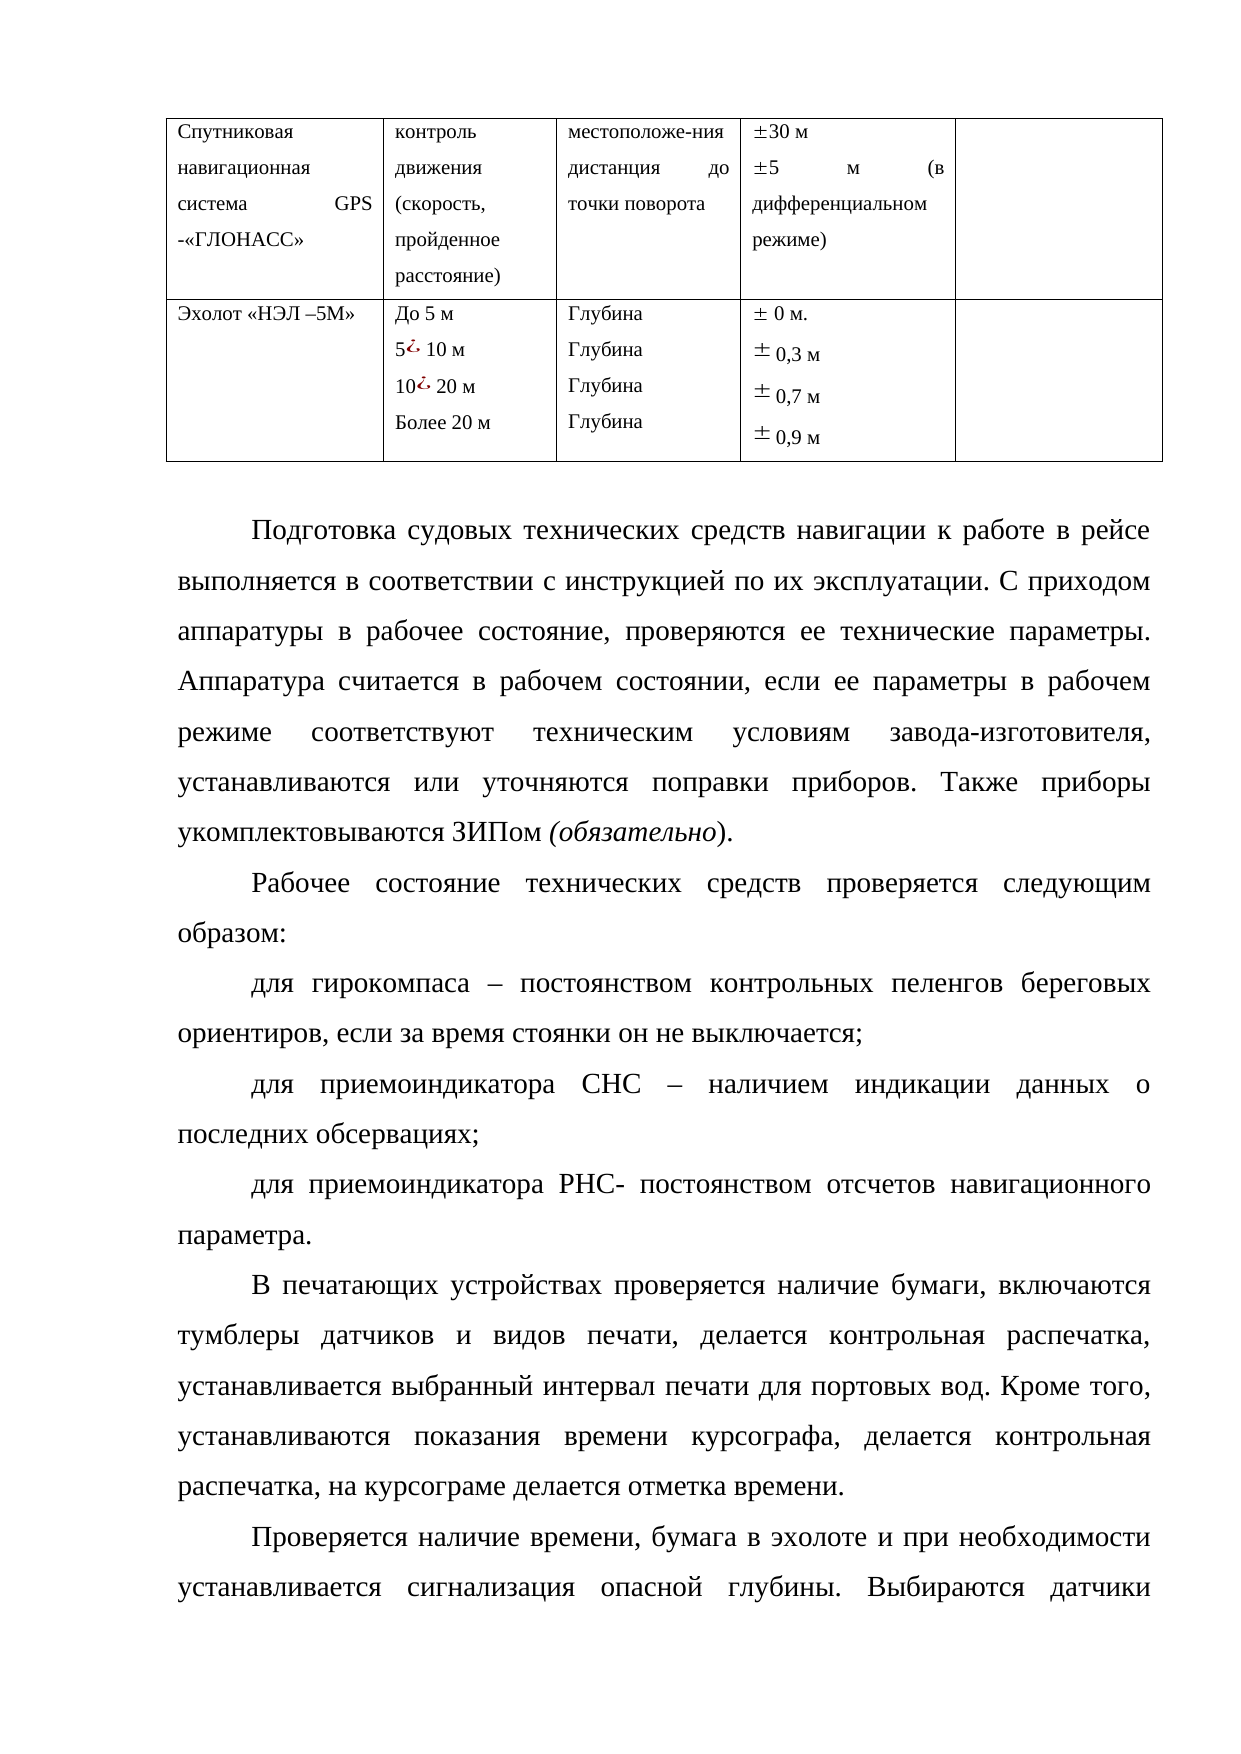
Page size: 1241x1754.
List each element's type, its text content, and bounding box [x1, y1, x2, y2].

text для приемоиндикатора СНС – наличием индикации данных о последних обсервациях; [177, 1066, 1152, 1150]
table_cell местоположе-ния дистанция до точки поворота [557, 119, 740, 299]
table_cell Спутниковая навигационная система GPS -«ГЛОНАСС» [167, 119, 383, 299]
text Подготовка судовых технических средств навигации к работе в рейсе выполняется в соответствии с инструкцией по их эксплуатации. С приходом аппаратуры в рабочее состояние, проверяются ее технические параметры. Аппаратура считается в рабочем состоянии, если ее параметры в рабочем режиме соответствуют техническим условиям завода-изготовителя, устанавливаются или уточняются поправки приборов. Также приборы укомплектовываются ЗИПом (обязательно). [177, 512, 1152, 848]
table_cell контроль движения (скорость, пройденное расстояние) [384, 119, 556, 299]
table_cell [956, 119, 1162, 299]
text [177, 1519, 1152, 1603]
table_cell Эхолот «НЭЛ –5М» [167, 300, 383, 461]
text для приемоиндикатора РНС- постоянством отсчетов навигационного параметра. [177, 1167, 1152, 1250]
table_cell 30 м 5 м (в дифференциальном режиме) [741, 119, 955, 299]
text для гирокомпаса – постоянством контрольных пеленгов береговых ориентиров, если за время стоянки он не выключается; [177, 965, 1152, 1049]
text Рабочее состояние технических средств проверяется следующим образом: [177, 865, 1152, 948]
table_cell [956, 300, 1162, 461]
table_cell 0 м. 0,3 м 0,7 м 0,9 м [741, 300, 955, 461]
table_cell До 5 м 510 м 1020 м Более 20 м [384, 300, 556, 461]
text В печатающих устройствах проверяется наличие бумаги, включаются тумблеры датчиков и видов печати, делается контрольная распечатка, устанавливается выбранный интервал печати для портовых вод. Кроме того, устанавливаются показания времени курсографа, делается контрольная распечатка, на курсограме делается отметка времени. [177, 1267, 1152, 1502]
table_cell Глубина Глубина Глубина Глубина [557, 300, 740, 461]
